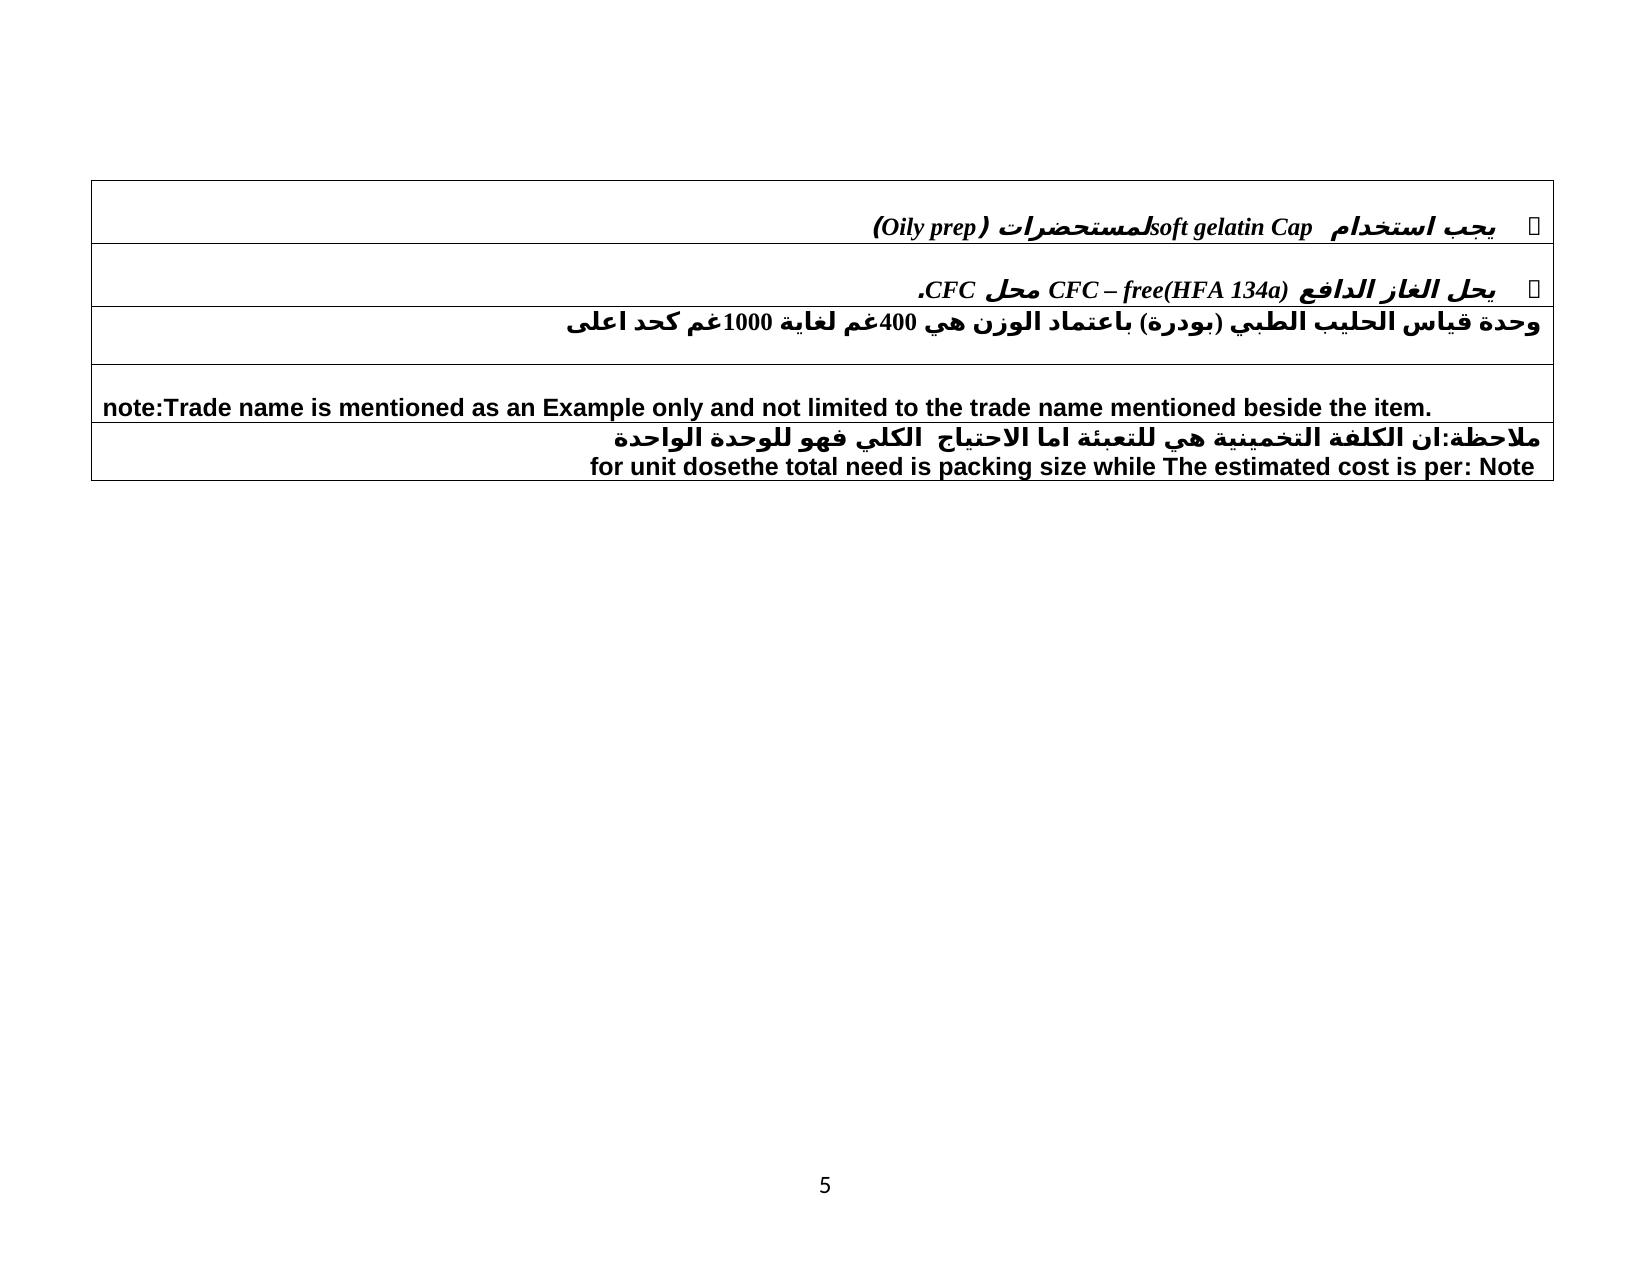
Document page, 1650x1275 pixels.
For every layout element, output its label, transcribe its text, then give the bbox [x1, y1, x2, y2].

table_cell note:Trade name is mentioned as an Example only and not limited to the trade name mentioned beside the item. [92, 365, 1553, 422]
table_cell ملاحظة:ان الكلفة التخمينية هي للتعبئة اما الاحتياج الكلي فهو للوحدة الواحدة for unit dosethe total need is packing size while The estimated cost is per: Note [92, 423, 1553, 480]
table_cell وحدة قياس الحليب الطبي (بودرة) باعتماد الوزن هي 400غم لغاية 1000غم كحد اعلى [92, 307, 1553, 364]
table_cell  يجب استخدام soft gelatin Capلمستحضرات (Oily prep) [92, 181, 1553, 243]
table_cell  يحل الغاز الدافع CFC – free(HFA 134a) محل CFC. [92, 244, 1553, 306]
